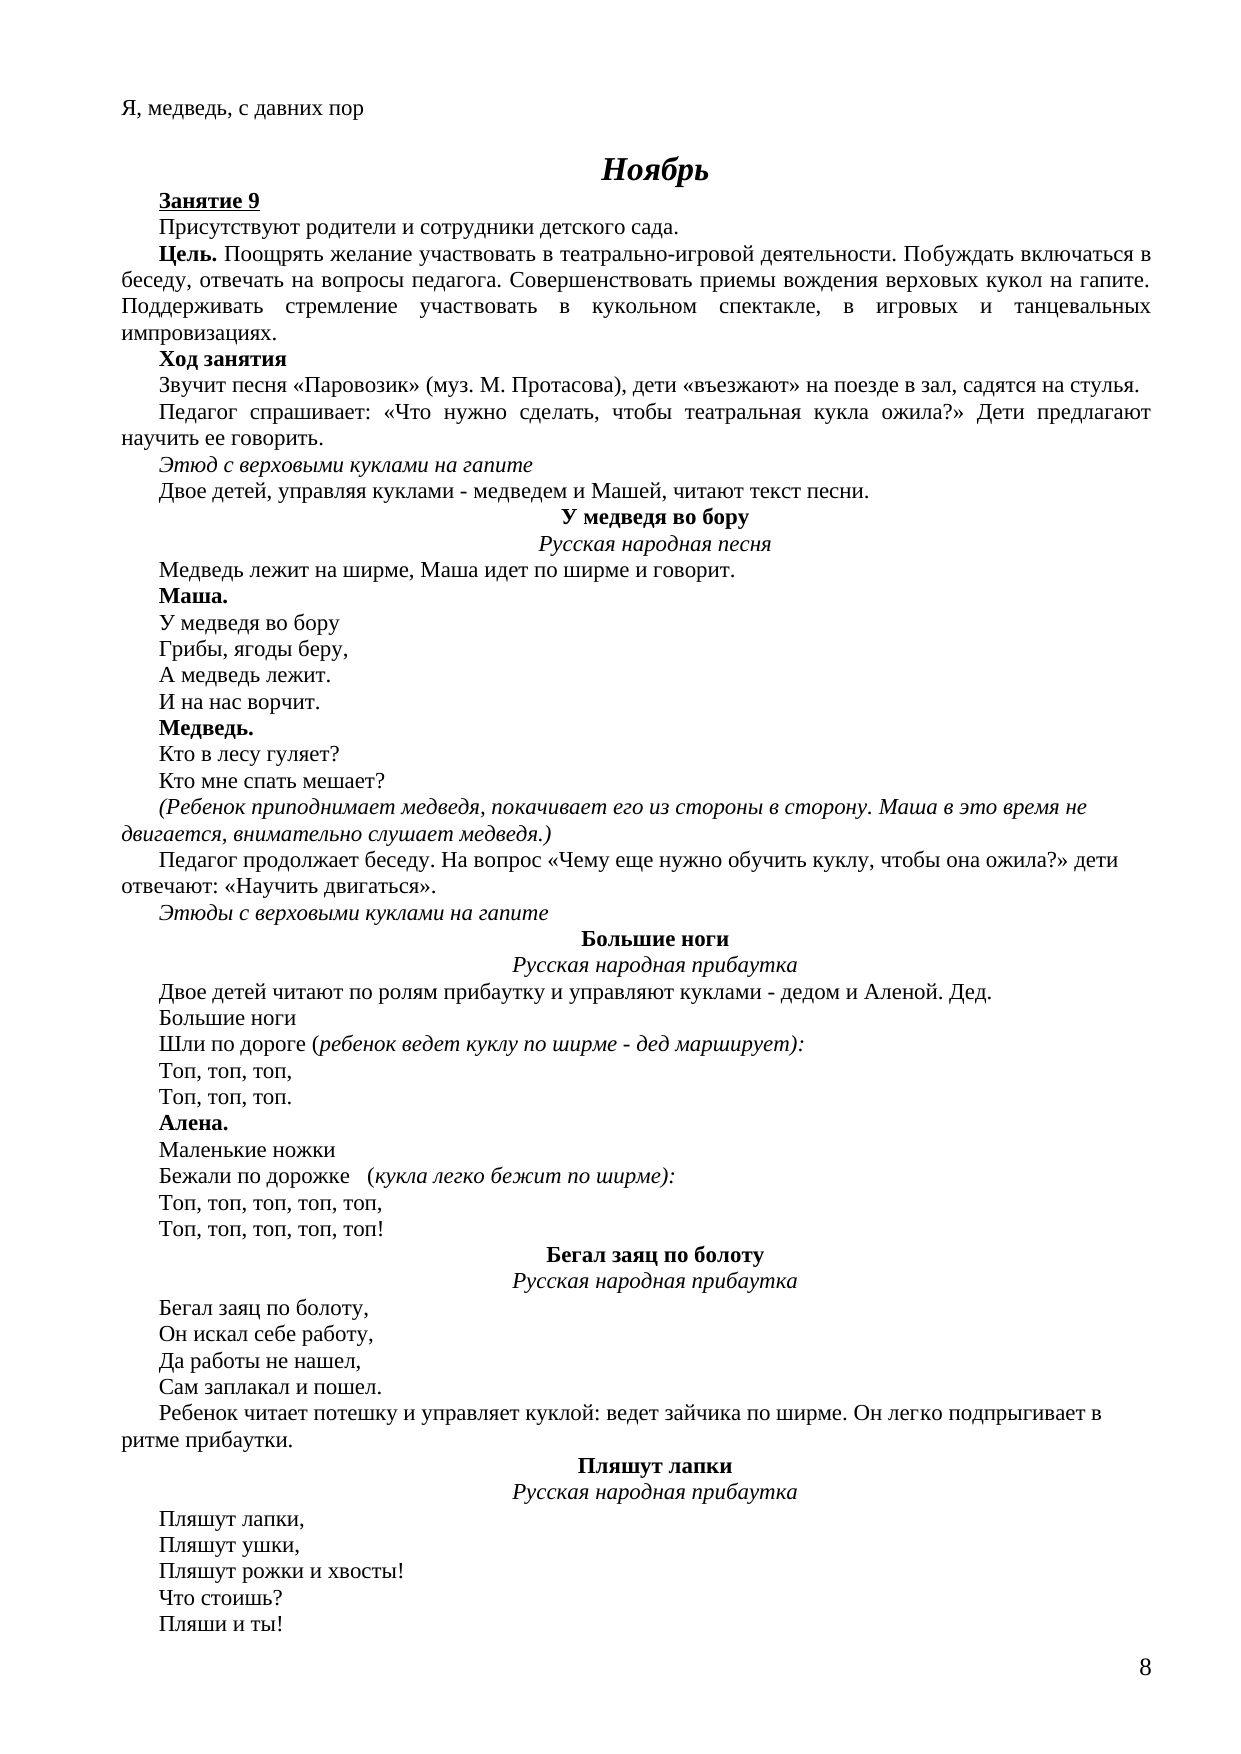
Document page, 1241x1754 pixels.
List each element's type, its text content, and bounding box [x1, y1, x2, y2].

text Маленькие ножки [121, 1136, 1152, 1162]
text Присутствуют родители и сотрудники детского сада. [121, 213, 1152, 240]
text Двое детей, управляя куклами - медведем и Машей, читают текст песни. [121, 477, 1152, 503]
text Педагог продолжает беседу. На вопрос «Чему еще нужно обучить куклу, чтобы она ожила?» дети отвечают: «Научить двигаться». [121, 846, 1152, 899]
text Да работы не нашел, [121, 1347, 1152, 1373]
text Двое детей читают по ролям прибаутку и управляют куклами - дедом и Аленой. Дед. [121, 978, 1152, 1004]
text Русская народная песня [121, 530, 1152, 556]
text Этюд с верховыми куклами на гапите [121, 451, 1152, 477]
text Педагог спрашивает: «Что нужно сделать, чтобы театральная кукла ожила?» Дети предлагают научить ее говорить. [121, 398, 1152, 451]
text Сам заплакал и пошел. [121, 1373, 1152, 1399]
text Большие ноги [121, 1004, 1152, 1030]
text Кто мне спать мешает? [121, 767, 1152, 793]
text Звучит песня «Паровозик» (муз. М. Протасова), дети «въезжают» на поезде в зал, садятся на стулья. [121, 372, 1152, 398]
text Алена. [121, 1109, 1152, 1136]
text И на нас ворчит. [121, 688, 1152, 714]
text Большие ноги [121, 925, 1152, 951]
text Шли по дороге (ребенок ведет куклу по ширме - дед марширует): [121, 1030, 1152, 1057]
text Что стоишь? [121, 1584, 1152, 1610]
text Русская народная прибаутка [121, 1478, 1152, 1505]
text Маша. [121, 582, 1152, 609]
text Пляшут лапки [121, 1452, 1152, 1478]
text А медведь лежит. [121, 661, 1152, 688]
text Кто в лесу гуляет? [121, 741, 1152, 767]
text Пляшут ушки, [121, 1531, 1152, 1557]
text Ноябрь [121, 149, 1152, 187]
text Пляши и ты! [121, 1610, 1152, 1637]
text Топ, топ, топ, топ, топ! [121, 1215, 1152, 1241]
text У медведя во бору [121, 609, 1152, 635]
text Цель. Поощрять желание участвовать в театрально-игровой деятельности. Побуждать включаться в беседу, отвечать на вопросы педагога. Совершенствовать приемы вождения верховых кукол на гапите. Поддерживать стремление участвовать в кукольном спектакле, в игровых и танцевальных импровизациях. [121, 240, 1152, 345]
text Занятие 9 [121, 187, 1152, 213]
text Ход занятия [121, 345, 1152, 372]
text Он искал себе работу, [121, 1320, 1152, 1347]
text Топ, топ, топ, [121, 1057, 1152, 1083]
text Русская народная прибаутка [121, 1268, 1152, 1294]
text Пляшут лапки, [121, 1505, 1152, 1531]
text У медведя во бору [121, 503, 1152, 530]
text Медведь. [121, 714, 1152, 741]
text Русская народная прибаутка [121, 951, 1152, 978]
text Грибы, ягоды беру, [121, 635, 1152, 661]
text Бегал заяц по болоту [121, 1241, 1152, 1268]
text Бегал заяц по болоту, [121, 1294, 1152, 1320]
text Этюды с верховыми куклами на гапите [121, 899, 1152, 925]
text Топ, топ, топ, топ, топ, [121, 1188, 1152, 1215]
text Я, медведь, с давних пор [102, 94, 1152, 120]
text (Ребенок приподнимает медведя, покачивает его из стороны в сторону. Маша в это время не двигается, внимательно слушает медведя.) [121, 793, 1152, 846]
text Пляшут рожки и хвосты! [121, 1557, 1152, 1584]
text Ребенок читает потешку и управляет куклой: ведет зайчика по ширме. Он легко подпрыгивает в ритме прибаутки. [121, 1399, 1152, 1452]
text Медведь лежит на ширме, Маша идет по ширме и говорит. [121, 556, 1152, 582]
text Бежали по дорожке (кукла легко бежит по ширме): [121, 1162, 1152, 1188]
text Топ, топ, топ. [121, 1083, 1152, 1109]
